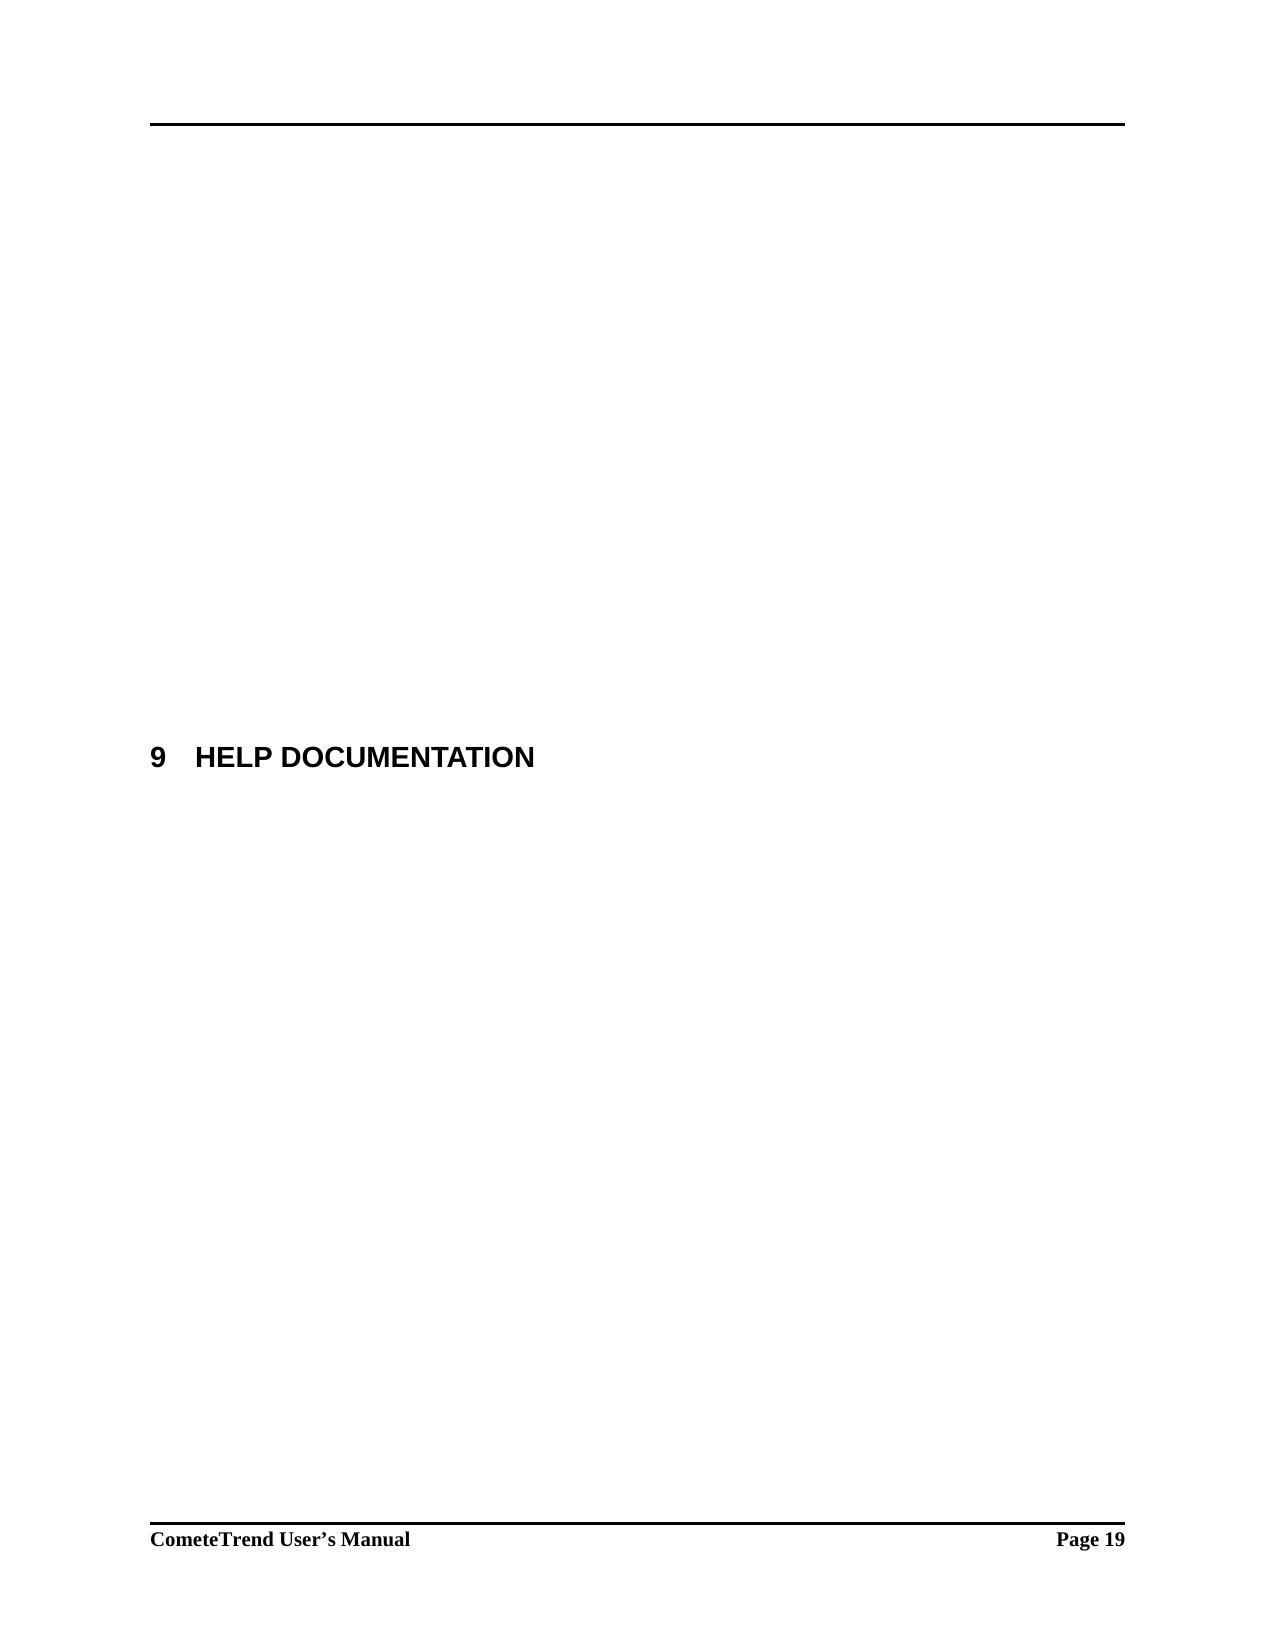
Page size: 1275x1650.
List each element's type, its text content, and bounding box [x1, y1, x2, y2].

subtitle Help documentation [150, 740, 1125, 774]
